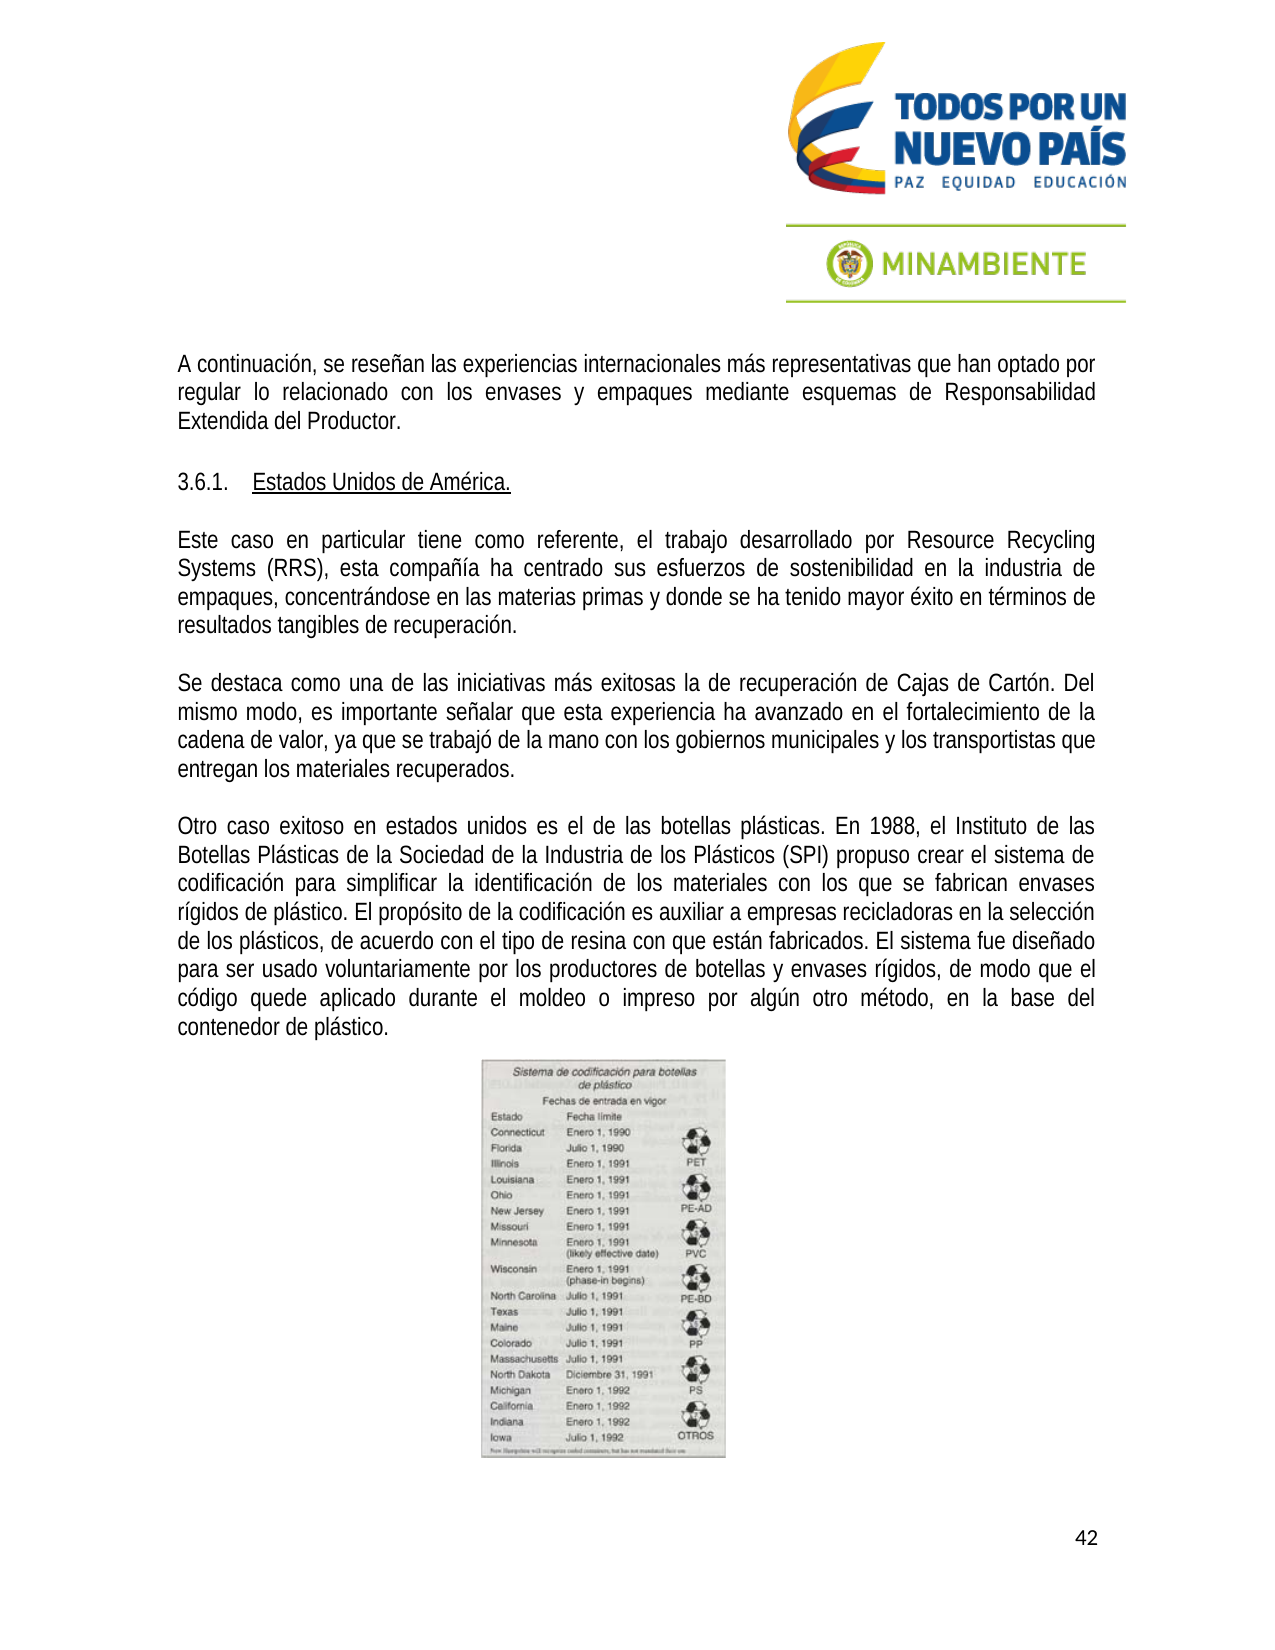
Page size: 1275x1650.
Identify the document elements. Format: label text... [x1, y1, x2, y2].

picture [481, 1059, 726, 1458]
text A continuación, se reseñan las experiencias internacionales más representativas que han optado por regular lo relacionado con los envases y empaques mediante esquemas de Responsabilidad Extendida del Productor. [177, 348, 1098, 434]
text Este caso en particular tiene como referente, el trabajo desarrollado por Resource Recycling Systems (RRS), esta compañía ha centrado sus esfuerzos de sostenibilidad en la industria de empaques, concentrándose en las materias primas y donde se ha tenido mayor éxito en términos de resultados tangibles de recuperación. [177, 524, 1098, 639]
text Otro caso exitoso en estados unidos es el de las botellas plásticas. En 1988, el Instituto de las Botellas Plásticas de la Sociedad de la Industria de los Plásticos (SPI) propuso crear el sistema de codificación para simplificar la identificación de los materiales con los que se fabrican envases rígidos de plástico. El propósito de la codificación es auxiliar a empresas recicladoras en la selección de los plásticos, de acuerdo con el tipo de resina con que están fabricados. El sistema fue diseñado para ser usado voluntariamente por los productores de botellas y envases rígidos, de modo que el código quede aplicado durante el moldeo o impreso por algún otro método, en la base del contenedor de plástico. [177, 811, 1098, 1040]
subtitle Estados Unidos de América. [177, 467, 1098, 496]
text Se destaca como una de las iniciativas más exitosas la de recuperación de Cajas de Cartón. Del mismo modo, es importante señalar que esta experiencia ha avanzado en el fortalecimiento de la cadena de valor, ya que se trabajó de la mano con los gobiernos municipales y los transportistas que entregan los materiales recuperados. [177, 668, 1098, 782]
picture [785, 42, 1127, 303]
